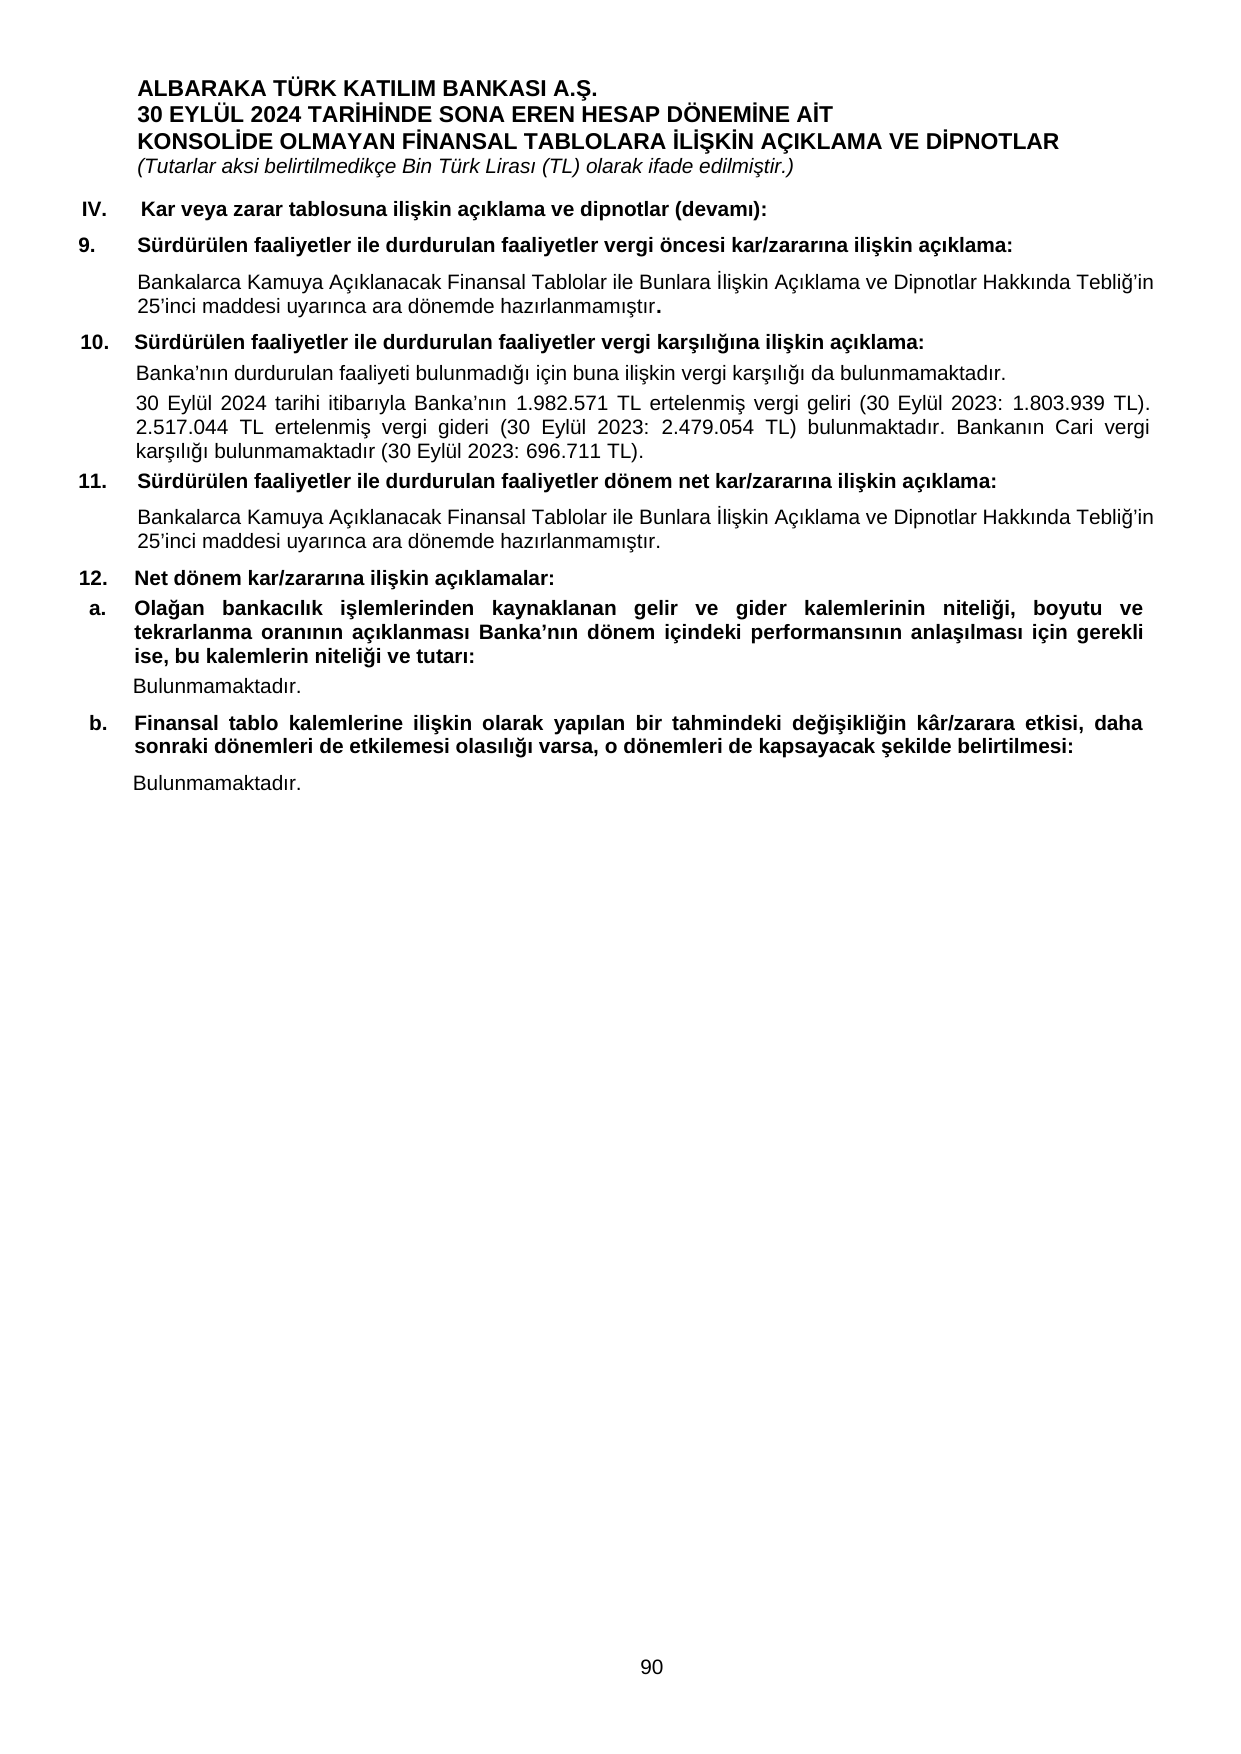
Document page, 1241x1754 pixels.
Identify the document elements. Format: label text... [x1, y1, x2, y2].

text 12. Net dönem kar/zararına ilişkin açıklamalar: [79, 566, 1145, 589]
list IV. Kar veya zarar tablosuna ilişkin açıklama ve dipnotlar (devamı): [82, 197, 1166, 221]
text 11. Sürdürülen faaliyetler ile durdurulan faaliyetler dönem net kar/zararına ilişkin açıklama: [78, 469, 1166, 493]
text Bulunmamaktadır. [133, 674, 1166, 698]
text b. Finansal tablo kalemlerine ilişkin olarak yapılan bir tahmindeki değişikliğin kâr/zarara etkisi, daha sonraki dönemleri de etkilemesi olasılığı varsa, o dönemleri de kapsayacak şekilde belirtilmesi: [89, 710, 1145, 758]
text Bankalarca Kamuya Açıklanacak Finansal Tablolar ile Bunlara İlişkin Açıklama ve Dipnotlar Hakkında Tebliğ’in 25’inci maddesi uyarınca ara dönemde hazırlanmamıştır. [137, 505, 1166, 553]
text Bankalarca Kamuya Açıklanacak Finansal Tablolar ile Bunlara İlişkin Açıklama ve Dipnotlar Hakkında Tebliğ’in 25’inci maddesi uyarınca ara dönemde hazırlanmamıştır. [137, 270, 1166, 318]
text 10. Sürdürülen faaliyetler ile durdurulan faaliyetler vergi karşılığına ilişkin açıklama: [80, 330, 1166, 354]
text a. Olağan bankacılık işlemlerinden kaynaklanan gelir ve gider kalemlerinin niteliği, boyutu ve tekrarlanma oranının açıklanması Banka’nın dönem içindeki performansının anlaşılması için gerekli ise, bu kalemlerin niteliği ve tutarı: [89, 596, 1145, 668]
text Bulunmamaktadır. [133, 771, 1166, 795]
text 30 Eylül 2024 tarihi itibarıyla Banka’nın 1.982.571 TL ertelenmiş vergi geliri (30 Eylül 2023: 1.803.939 TL). 2.517.044 TL ertelenmiş vergi gideri (30 Eylül 2023: 2.479.054 TL) bulunmaktadır. Bankanın Cari vergi karşılığı bulunmamaktadır (30 Eylül 2023: 696.711 TL). [136, 391, 1150, 462]
text Banka’nın durdurulan faaliyeti bulunmadığı için buna ilişkin vergi karşılığı da bulunmamaktadır. [136, 360, 1166, 384]
text 9. Sürdürülen faaliyetler ile durdurulan faaliyetler vergi öncesi kar/zararına ilişkin açıklama: [78, 233, 1166, 257]
